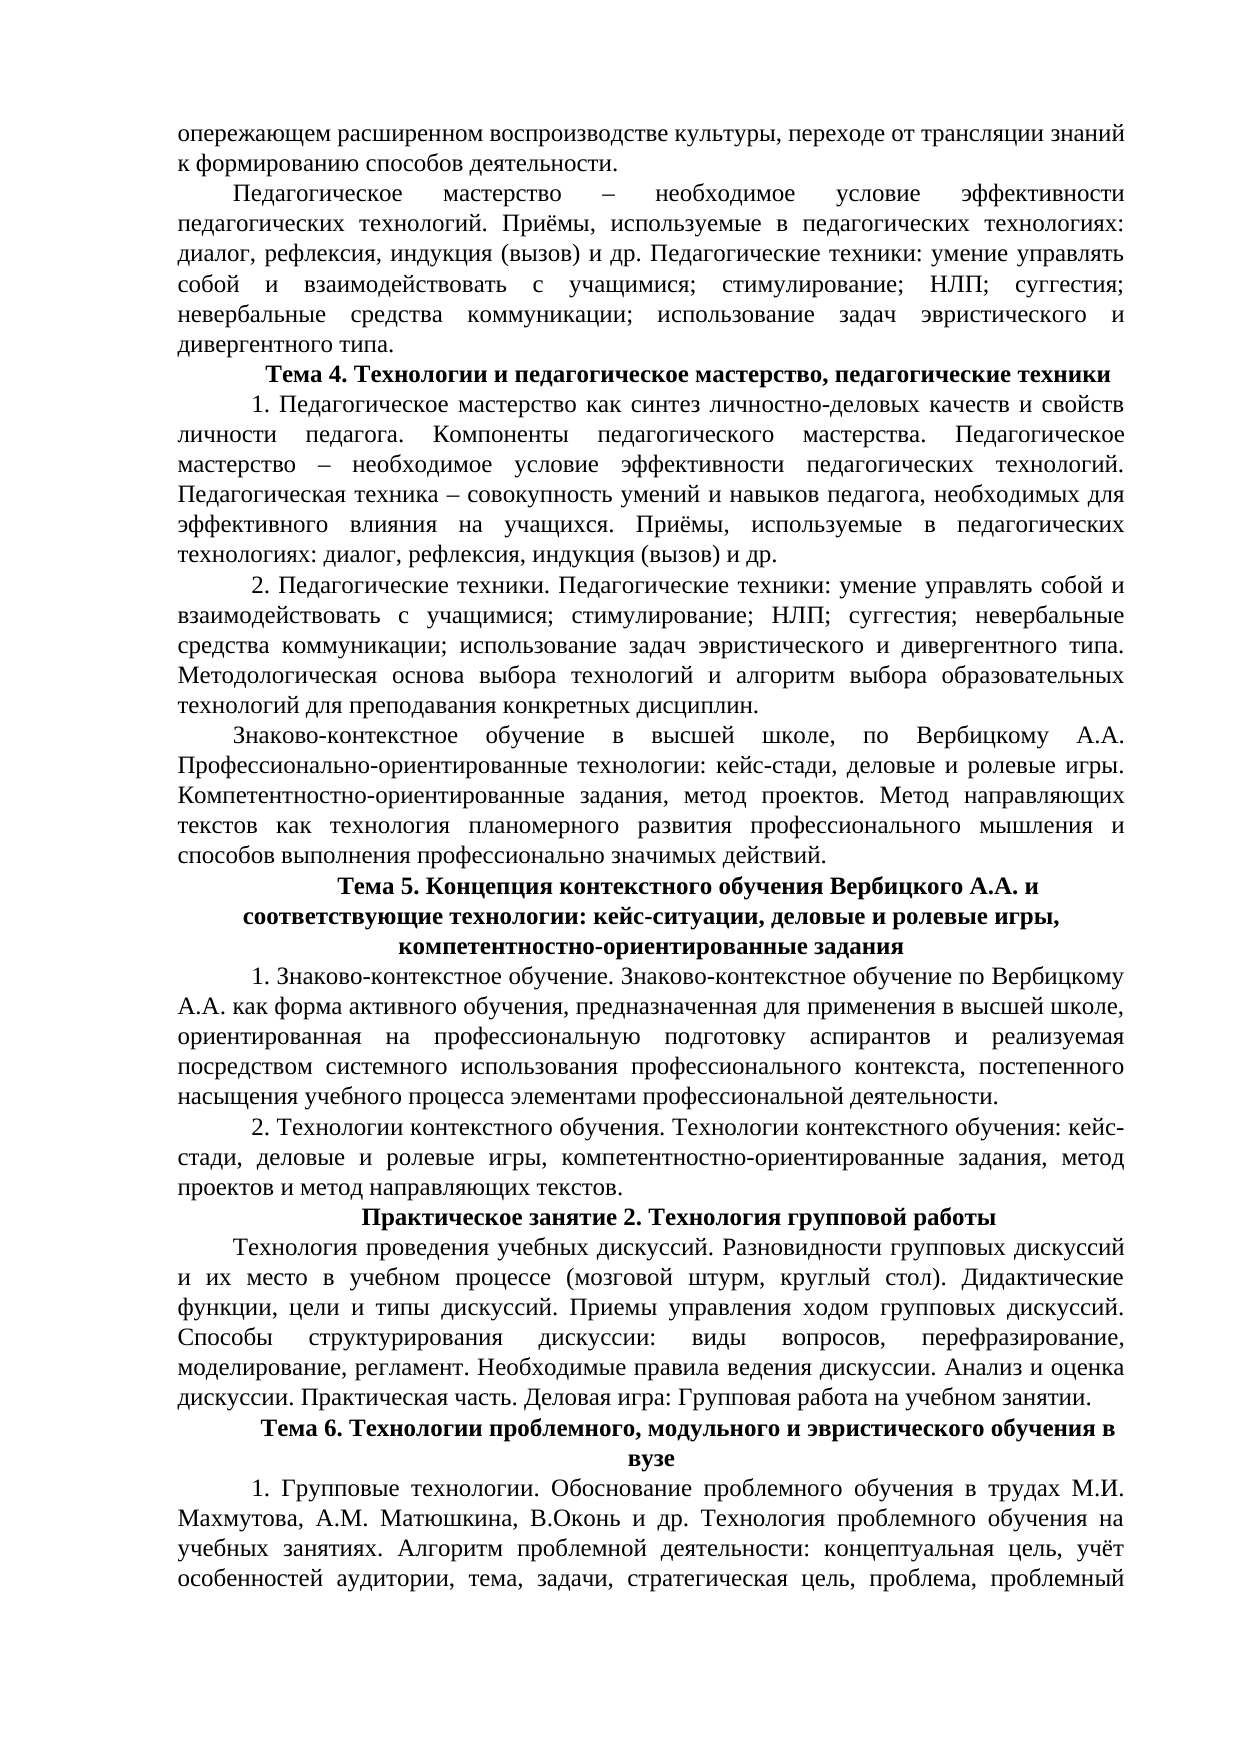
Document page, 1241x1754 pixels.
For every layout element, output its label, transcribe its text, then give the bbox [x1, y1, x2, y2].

text Практическое занятие 2. Технология групповой работы [177, 1202, 1125, 1231]
text Знаково-контекстное обучение в высшей школе, по Вербицкому А.А. Профессионально-ориентированные технологии: кейс-стади, деловые и ролевые игры. Компетентностно-ориентированные задания, метод проектов. Метод направляющих текстов как технология планомерного развития профессионального мышления и способов выполнения профессионально значимых действий. [177, 720, 1125, 869]
text Тема 4. Технологии и педагогическое мастерство, педагогические техники [177, 359, 1125, 388]
text Тема 6. Технологии проблемного, модульного и эвристического обучения в вузе [177, 1413, 1125, 1471]
text Технология проведения учебных дискуссий. Разновидности групповых дискуссий и их место в учебном процессе (мозговой штурм, круглый стол). Дидактические функции, цели и типы дискуссий. Приемы управления ходом групповых дискуссий. Способы структурирования дискуссии: виды вопросов, перефразирование, моделирование, регламент. Необходимые правила ведения дискуссии. Анализ и оценка дискуссии. Практическая часть. Деловая игра: Групповая работа на учебном занятии. [177, 1232, 1125, 1411]
text 1. Педагогическое мастерство как синтез личностно-деловых качеств и свойств личности педагога. Компоненты педагогического мастерства. Педагогическое мастерство – необходимое условие эффективности педагогических технологий. Педагогическая техника – совокупность умений и навыков педагога, необходимых для эффективного влияния на учащихся. Приёмы, используемые в педагогических технологиях: диалог, рефлексия, индукция (вызов) и др. [177, 389, 1125, 568]
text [177, 1473, 1125, 1592]
text 2. Педагогические техники. Педагогические техники: умение управлять собой и взаимодействовать с учащимися; стимулирование; НЛП; суггестия; невербальные средства коммуникации; использование задач эвристического и дивергентного типа. Методологическая основа выбора технологий и алгоритм выбора образовательных технологий для преподавания конкретных дисциплин. [177, 570, 1125, 719]
text 2. Технологии контекстного обучения. Технологии контекстного обучения: кейс-стади, деловые и ролевые игры, компетентностно-ориентированные задания, метод проектов и метод направляющих текстов. [177, 1112, 1125, 1201]
text 1. Знаково-контекстное обучение. Знаково-контекстное обучение по Вербицкому А.А. как форма активного обучения, предназначенная для применения в высшей школе, ориентированная на профессиональную подготовку аспирантов и реализуемая посредством системного использования профессионального контекста, постепенного насыщения учебного процесса элементами профессиональной деятельности. [177, 961, 1125, 1110]
text Тема 5. Концепция контекстного обучения Вербицкого А.А. и соответствующие технологии: кейс-ситуации, деловые и ролевые игры, компетентностно-ориентированные задания [177, 871, 1125, 960]
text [177, 118, 1125, 177]
text Педагогическое мастерство – необходимое условие эффективности педагогических технологий. Приёмы, используемые в педагогических технологиях: диалог, рефлексия, индукция (вызов) и др. Педагогические техники: умение управлять собой и взаимодействовать с учащимися; стимулирование; НЛП; суггестия; невербальные средства коммуникации; использование задач эвристического и дивергентного типа. [177, 178, 1125, 358]
